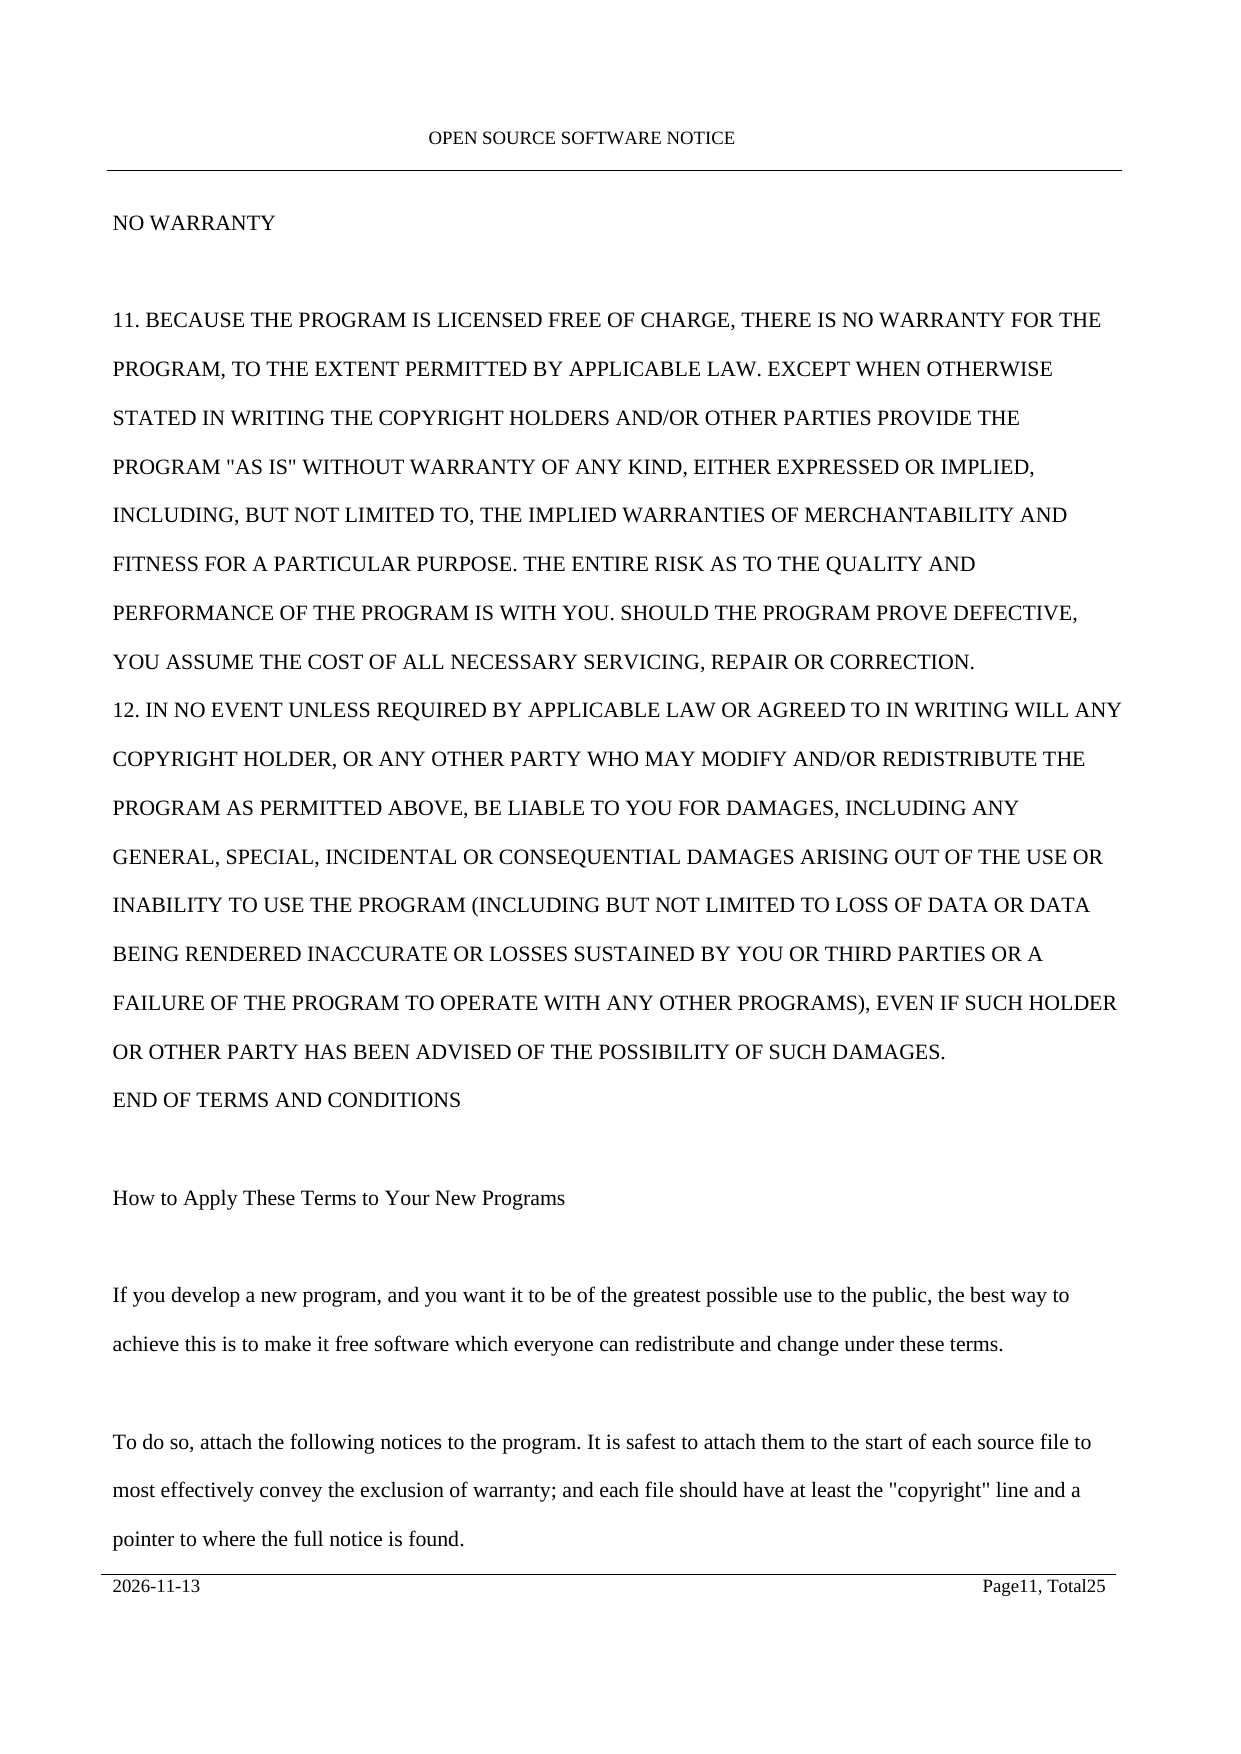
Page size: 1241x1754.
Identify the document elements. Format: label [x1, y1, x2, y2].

text [112, 206, 1128, 1555]
